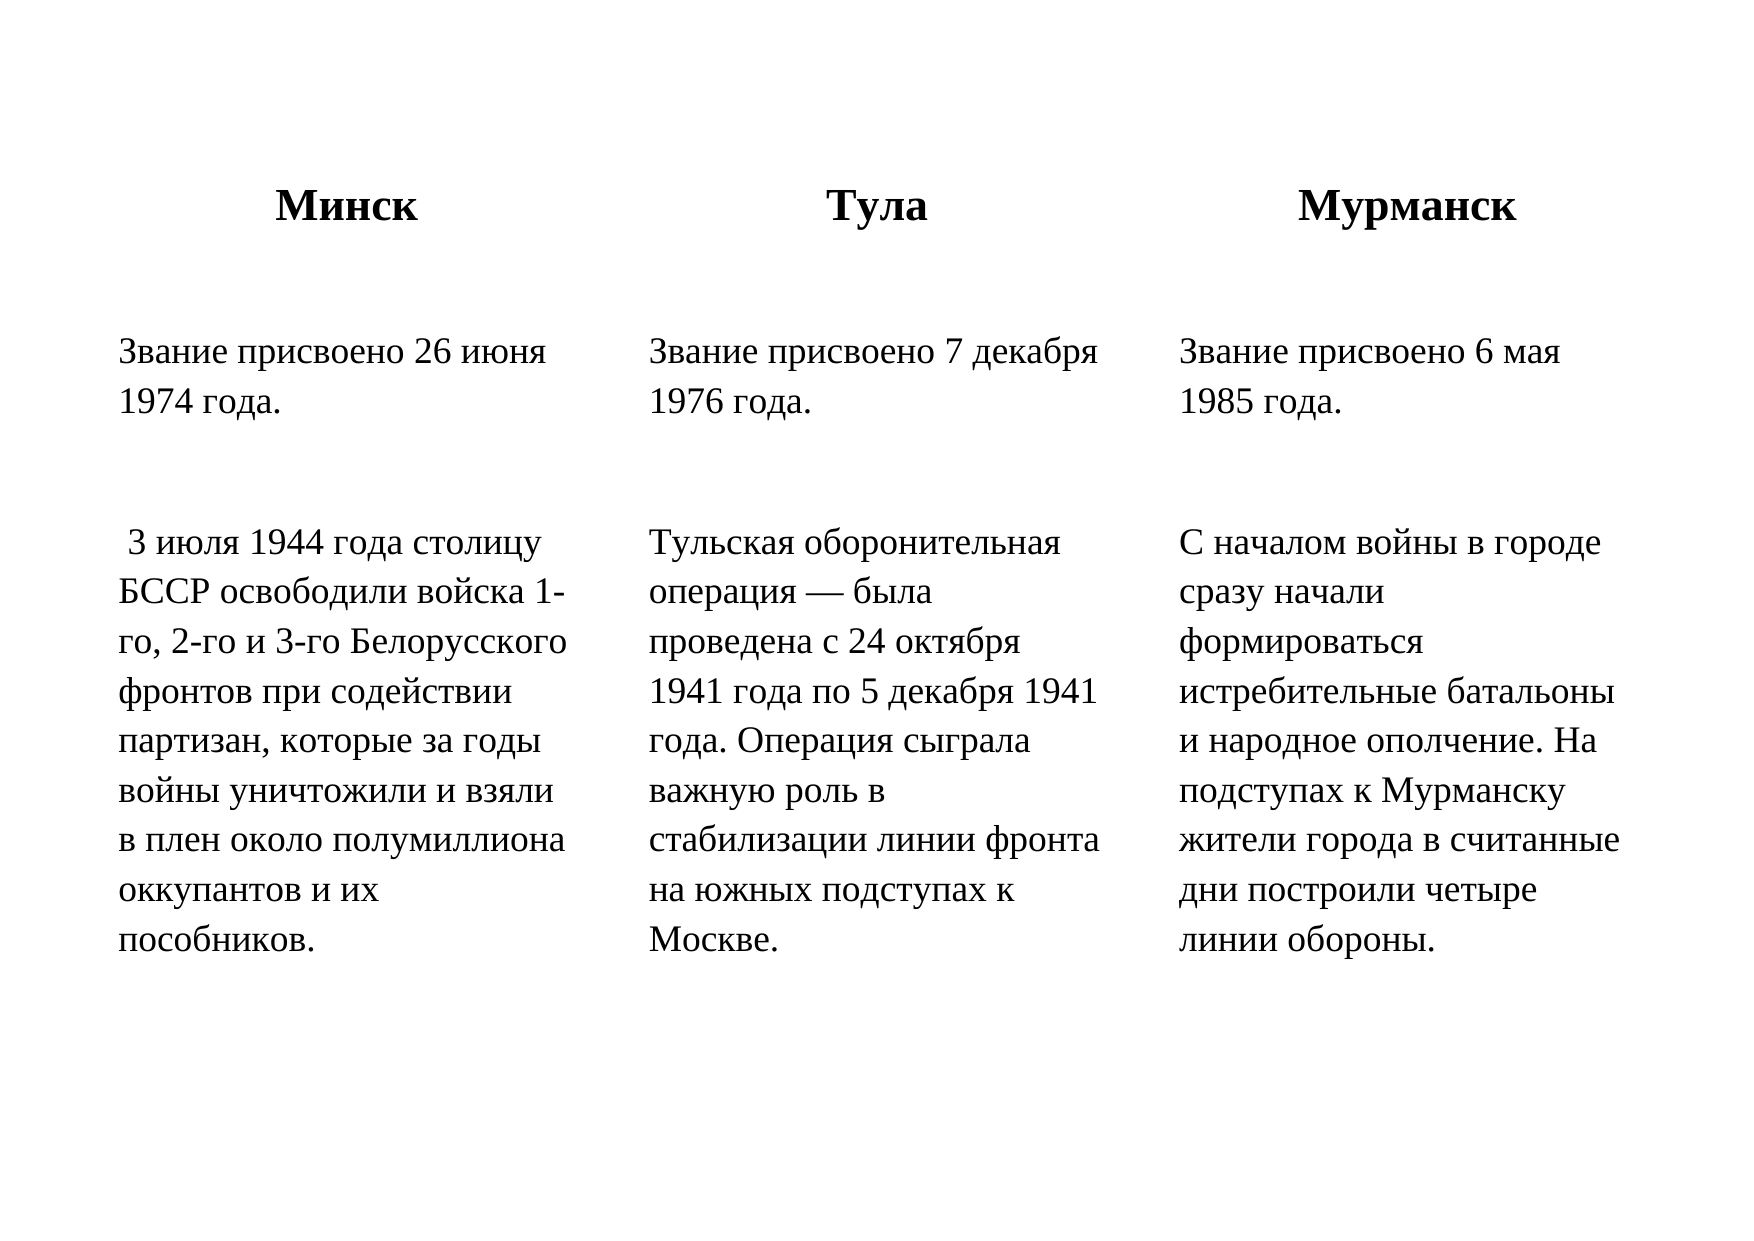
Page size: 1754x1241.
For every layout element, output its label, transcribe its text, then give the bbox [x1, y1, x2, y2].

text Звание присвоено 6 мая 1985 года. [1179, 329, 1636, 422]
text Звание присвоено 26 июня 1974 года. [118, 329, 575, 422]
text Тульская оборонительная операция — была проведена с 24 октября 1941 года по 5 декабря 1941 года. Операция сыграла важную роль в стабилизации линии фронта на южных подступах к Москве. [648, 519, 1105, 959]
text Звание присвоено 7 декабря 1976 года. [648, 329, 1105, 422]
text Мурманск [1179, 177, 1636, 230]
text Минск [118, 177, 575, 230]
text С началом войны в городе сразу начали формироваться истребительные батальоны и народное ополчение. На подступах к Мурманску жители города в считанные дни построили четыре линии обороны. [1179, 519, 1636, 959]
text Тула [648, 177, 1105, 230]
text 3 июля 1944 года столицу БССР освободили войска 1-го, 2-го и 3-го Белорусского фронтов при содействии партизан, которые за годы войны уничтожили и взяли в плен около полумиллиона оккупантов и их пособников. [118, 519, 575, 959]
